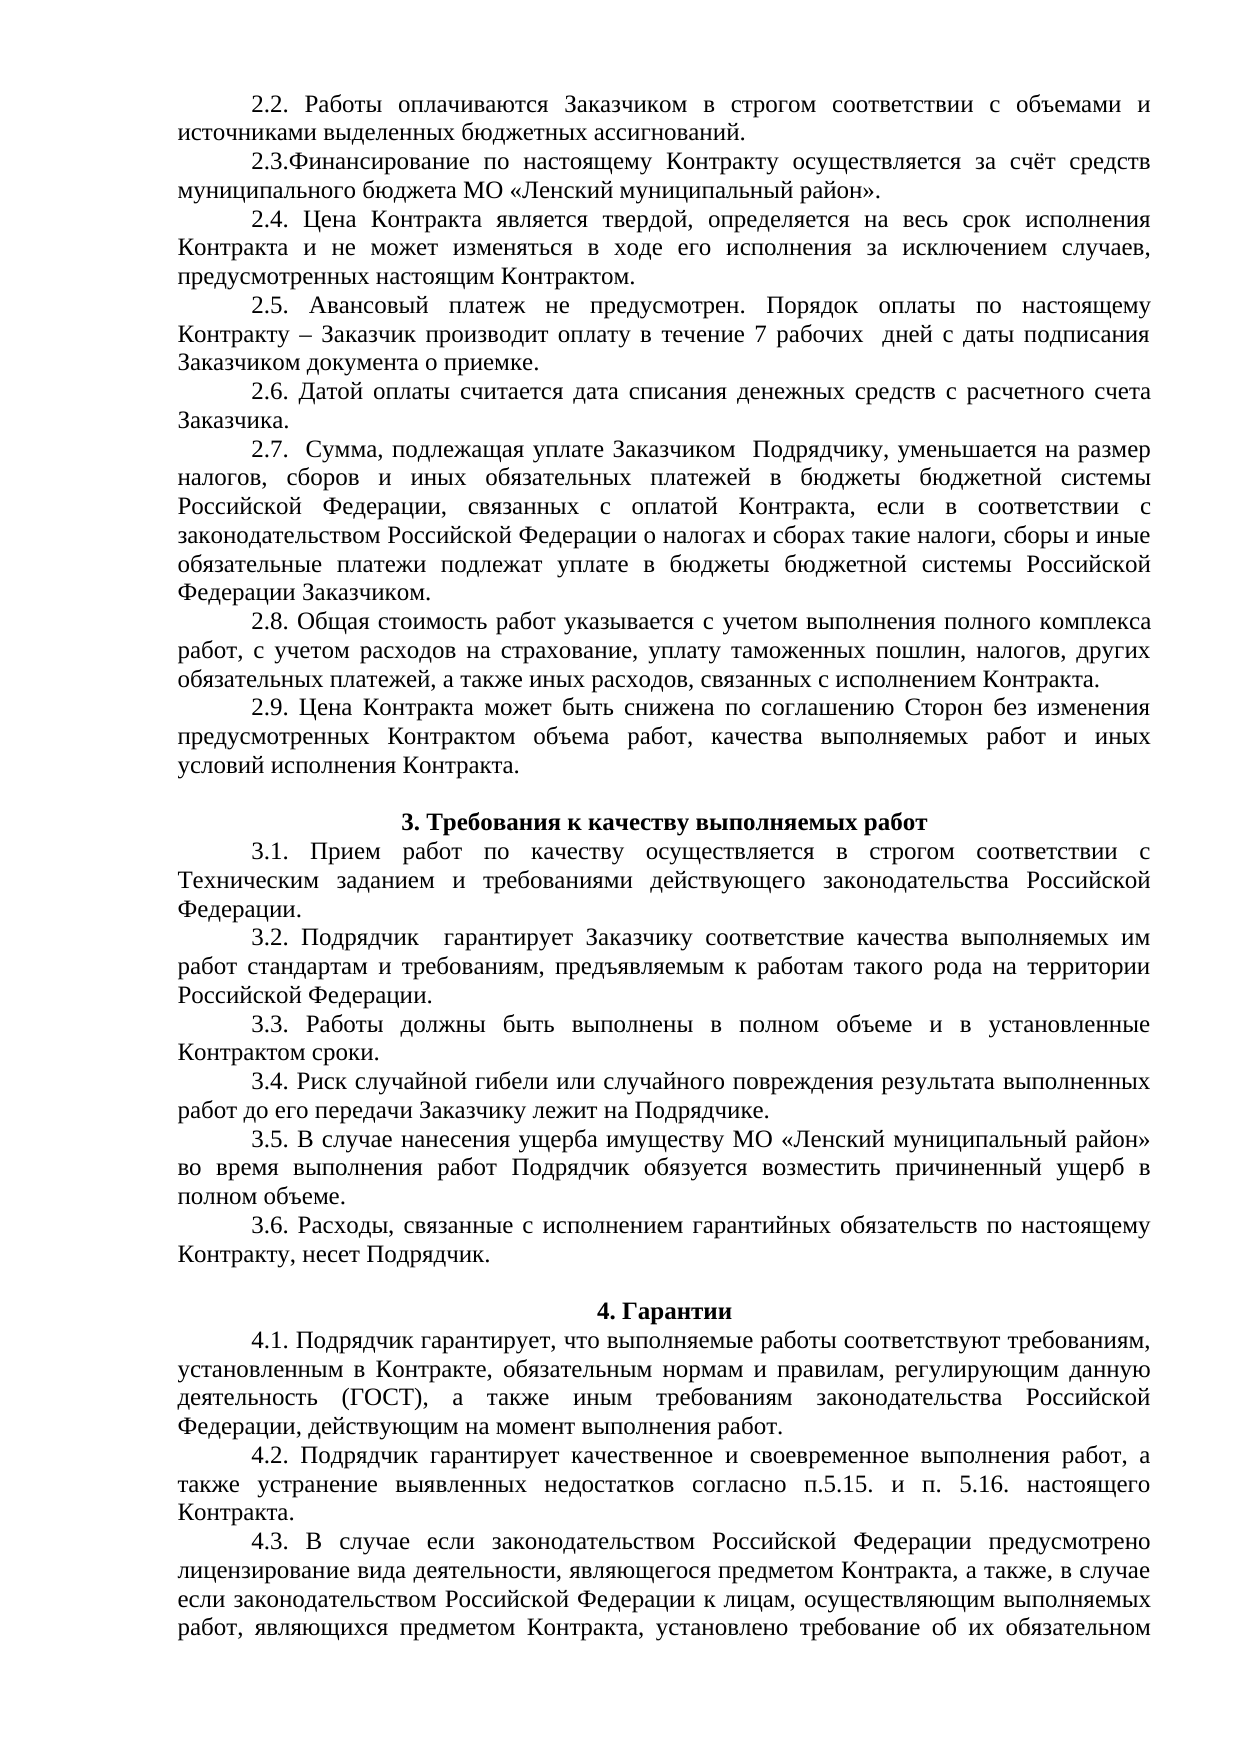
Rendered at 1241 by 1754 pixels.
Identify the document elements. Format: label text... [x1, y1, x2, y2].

text 2.3.Финансирование по настоящему Контракту осуществляется за счёт средств муниципального бюджета МО «Ленский муниципальный район». [177, 146, 1152, 204]
text 3.2. Подрядчик гарантирует Заказчику соответствие качества выполняемых им работ стандартам и требованиям, предъявляемым к работам такого рода на территории Российской Федерации. [177, 922, 1152, 1009]
text 2.4. Цена Контракта является твердой, определяется на весь срок исполнения Контракта и не может изменяться в ходе его исполнения за исключением случаев, предусмотренных настоящим Контрактом. [177, 204, 1152, 290]
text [177, 1526, 1152, 1641]
text 3.3. Работы должны быть выполнены в полном объеме и в установленные Контрактом сроки. [177, 1009, 1152, 1066]
text 3.6. Расходы, связанные с исполнением гарантийных обязательств по настоящему Контракту, несет Подрядчик. [177, 1210, 1152, 1267]
text 2.5. Авансовый платеж не предусмотрен. Порядок оплаты по настоящему Контракту – Заказчик производит оплату в течение 7 рабочих дней с даты подписания Заказчиком документа о приемке. [177, 290, 1152, 376]
text 3.4. Риск случайной гибели или случайного повреждения результата выполненных работ до его передачи Заказчику лежит на Подрядчике. [177, 1066, 1152, 1124]
text 4.2. Подрядчик гарантирует качественное и своевременное выполнения работ, а также устранение выявленных недостатков согласно п.5.15. и п. 5.16. настоящего Контракта. [177, 1440, 1152, 1526]
text 2.8. Общая стоимость работ указывается с учетом выполнения полного комплекса работ, с учетом расходов на страхование, уплату таможенных пошлин, налогов, других обязательных платежей, а также иных расходов, связанных с исполнением Контракта. [177, 606, 1152, 692]
text 4.1. Подрядчик гарантирует, что выполняемые работы соответствуют требованиям, установленным в Контракте, обязательным нормам и правилам, регулирующим данную деятельность (ГОСТ), а также иным требованиям законодательства Российской Федерации, действующим на момент выполнения работ. [177, 1325, 1152, 1440]
text 2.9. Цена Контракта может быть снижена по соглашению Сторон без изменения предусмотренных Контрактом объема работ, качества выполняемых работ и иных условий исполнения Контракта. [177, 692, 1152, 779]
text 3. Требования к качеству выполняемых работ [177, 807, 1152, 836]
text 2.6. Датой оплаты считается дата списания денежных средств с расчетного счета Заказчика. [177, 376, 1152, 434]
text 2.2. Работы оплачиваются Заказчиком в строгом соответствии с объемами и источниками выделенных бюджетных ассигнований. [177, 89, 1152, 146]
text 2.7. Сумма, подлежащая уплате Заказчиком Подрядчику, уменьшается на размер налогов, сборов и иных обязательных платежей в бюджеты бюджетной системы Российской Федерации, связанных с оплатой Контракта, если в соответствии с законодательством Российской Федерации о налогах и сборах такие налоги, сборы и иные обязательные платежи подлежат уплате в бюджеты бюджетной системы Российской Федерации Заказчиком. [177, 434, 1152, 606]
text 3.5. В случае нанесения ущерба имуществу МО «Ленский муниципальный район» во время выполнения работ Подрядчик обязуется возместить причиненный ущерб в полном объеме. [177, 1124, 1152, 1210]
text 3.1. Прием работ по качеству осуществляется в строгом соответствии с Техническим заданием и требованиями действующего законодательства Российской Федерации. [177, 836, 1152, 922]
text 4. Гарантии [177, 1296, 1152, 1325]
